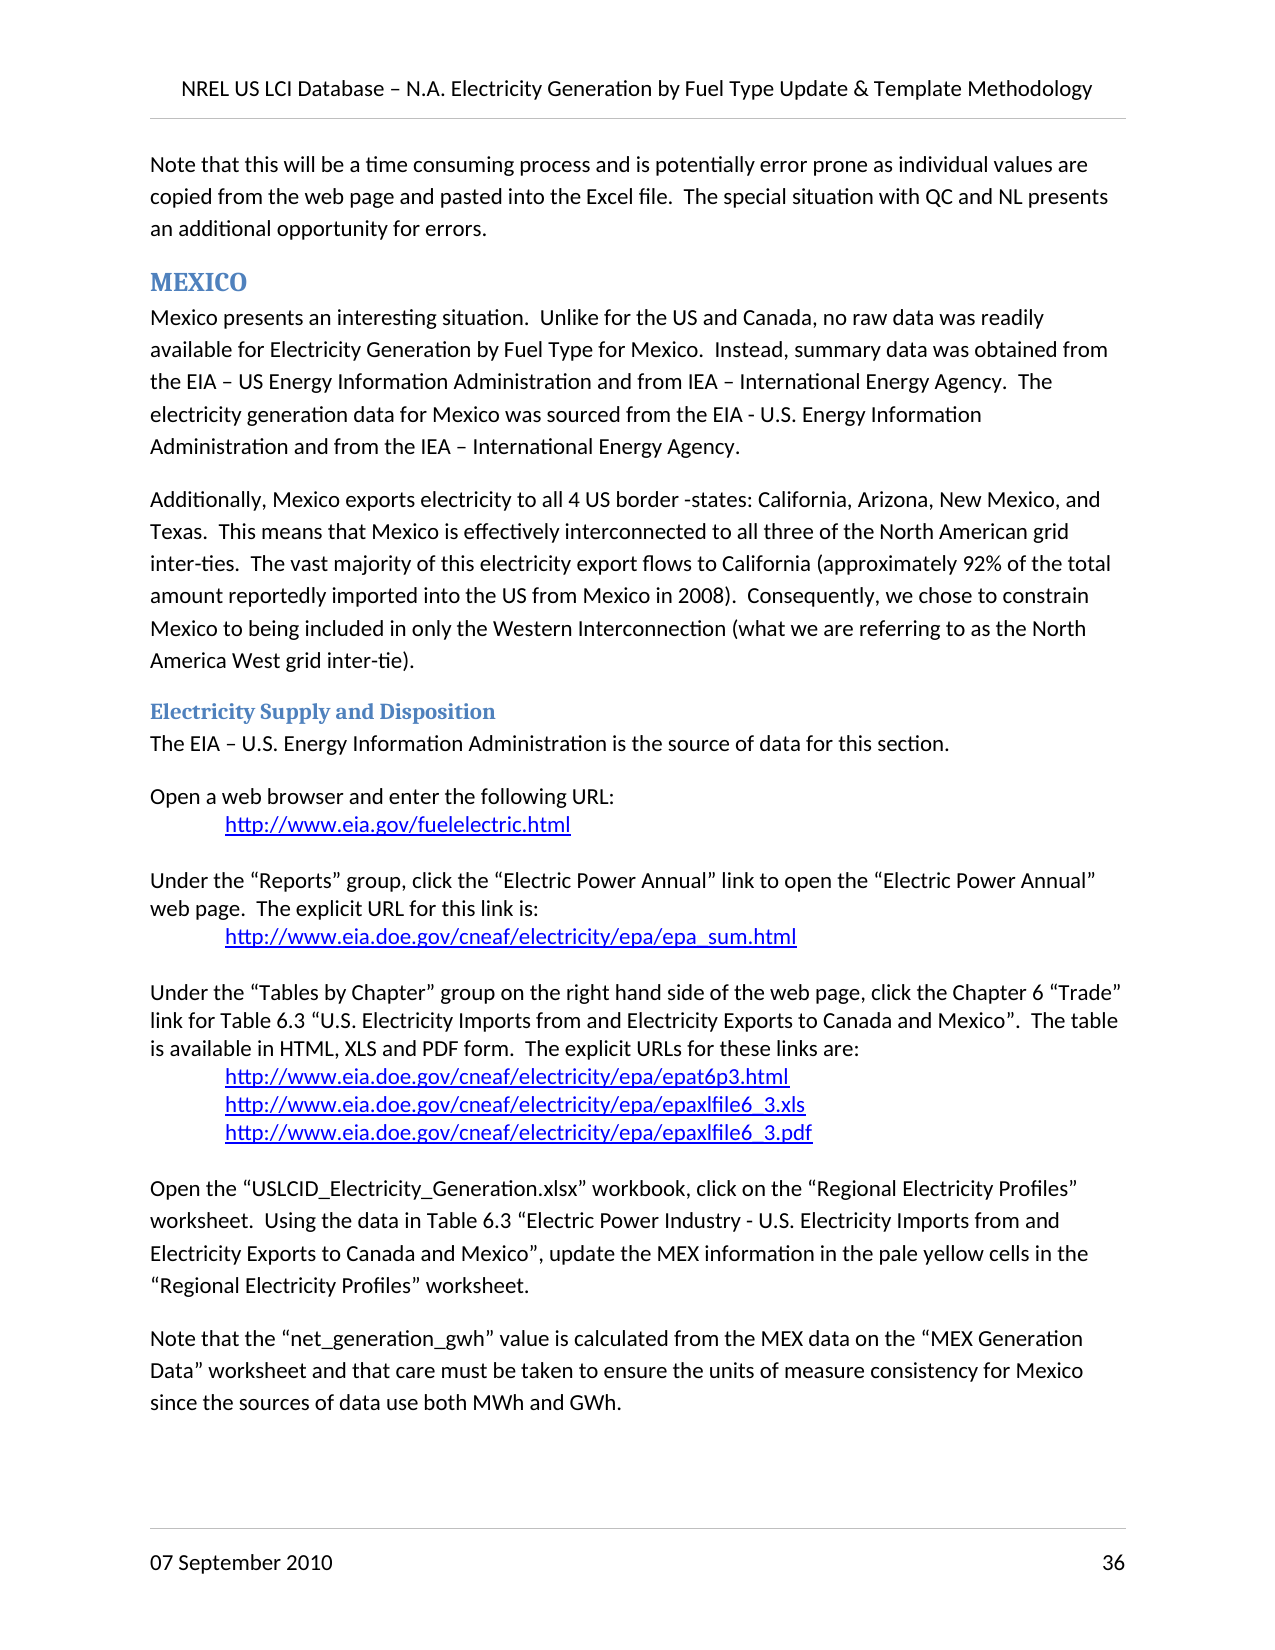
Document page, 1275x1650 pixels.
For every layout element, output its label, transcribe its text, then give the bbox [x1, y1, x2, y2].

subtitle Electricity Supply and Disposition [150, 699, 1125, 725]
text Note that this will be a time consuming process and is potentially error prone as individual values are copied from the web page and pasted into the Excel file. The special situation with QC and NL presents an additional opportunity for errors. [150, 150, 1125, 242]
text http://www.eia.doe.gov/cneaf/electricity/epa/epaxlfile6_3.pdf [225, 1118, 1125, 1146]
text http://www.eia.gov/fuelelectric.html [225, 810, 1125, 838]
text The EIA – U.S. Energy Information Administration is the source of data for this section. [150, 729, 1125, 757]
text Under the “Tables by Chapter” group on the right hand side of the web page, click the Chapter 6 “Trade” link for Table 6.3 “U.S. Electricity Imports from and Electricity Exports to Canada and Mexico”. The table is available in HTML, XLS and PDF form. The explicit URLs for these links are: [150, 978, 1125, 1062]
text http://www.eia.doe.gov/cneaf/electricity/epa/epa_sum.html [225, 922, 1125, 950]
text Additionally, Mexico exports electricity to all 4 US border -states: California, Arizona, New Mexico, and Texas. This means that Mexico is effectively interconnected to all three of the North American grid inter-ties. The vast majority of this electricity export flows to California (approximately 92% of the total amount reportedly imported into the US from Mexico in 2008). Consequently, we chose to constrain Mexico to being included in only the Western Interconnection (what we are referring to as the North America West grid inter-tie). [150, 485, 1125, 674]
text Note that the “net_generation_gwh” value is calculated from the MEX data on the “MEX Generation Data” worksheet and that care must be taken to ensure the units of measure consistency for Mexico since the sources of data use both MWh and GWh. [150, 1324, 1125, 1416]
subtitle MEXICO [150, 267, 1125, 298]
text http://www.eia.doe.gov/cneaf/electricity/epa/epat6p3.html [225, 1062, 1125, 1090]
text http://www.eia.doe.gov/cneaf/electricity/epa/epaxlfile6_3.xls [225, 1090, 1125, 1118]
text Open a web browser and enter the following URL: [150, 782, 1125, 810]
text Under the “Reports” group, click the “Electric Power Annual” link to open the “Electric Power Annual” web page. The explicit URL for this link is: [150, 866, 1125, 922]
text Mexico presents an interesting situation. Unlike for the US and Canada, no raw data was readily available for Electricity Generation by Fuel Type for Mexico. Instead, summary data was obtained from the EIA – US Energy Information Administration and from IEA – International Energy Agency. The electricity generation data for Mexico was sourced from the EIA - U.S. Energy Information Administration and from the IEA – International Energy Agency. [150, 303, 1125, 460]
text Open the “USLCID_Electricity_Generation.xlsx” workbook, click on the “Regional Electricity Profiles” worksheet. Using the data in Table 6.3 “Electric Power Industry - U.S. Electricity Imports from and Electricity Exports to Canada and Mexico”, update the MEX information in the pale yellow cells in the “Regional Electricity Profiles” worksheet. [150, 1174, 1125, 1299]
